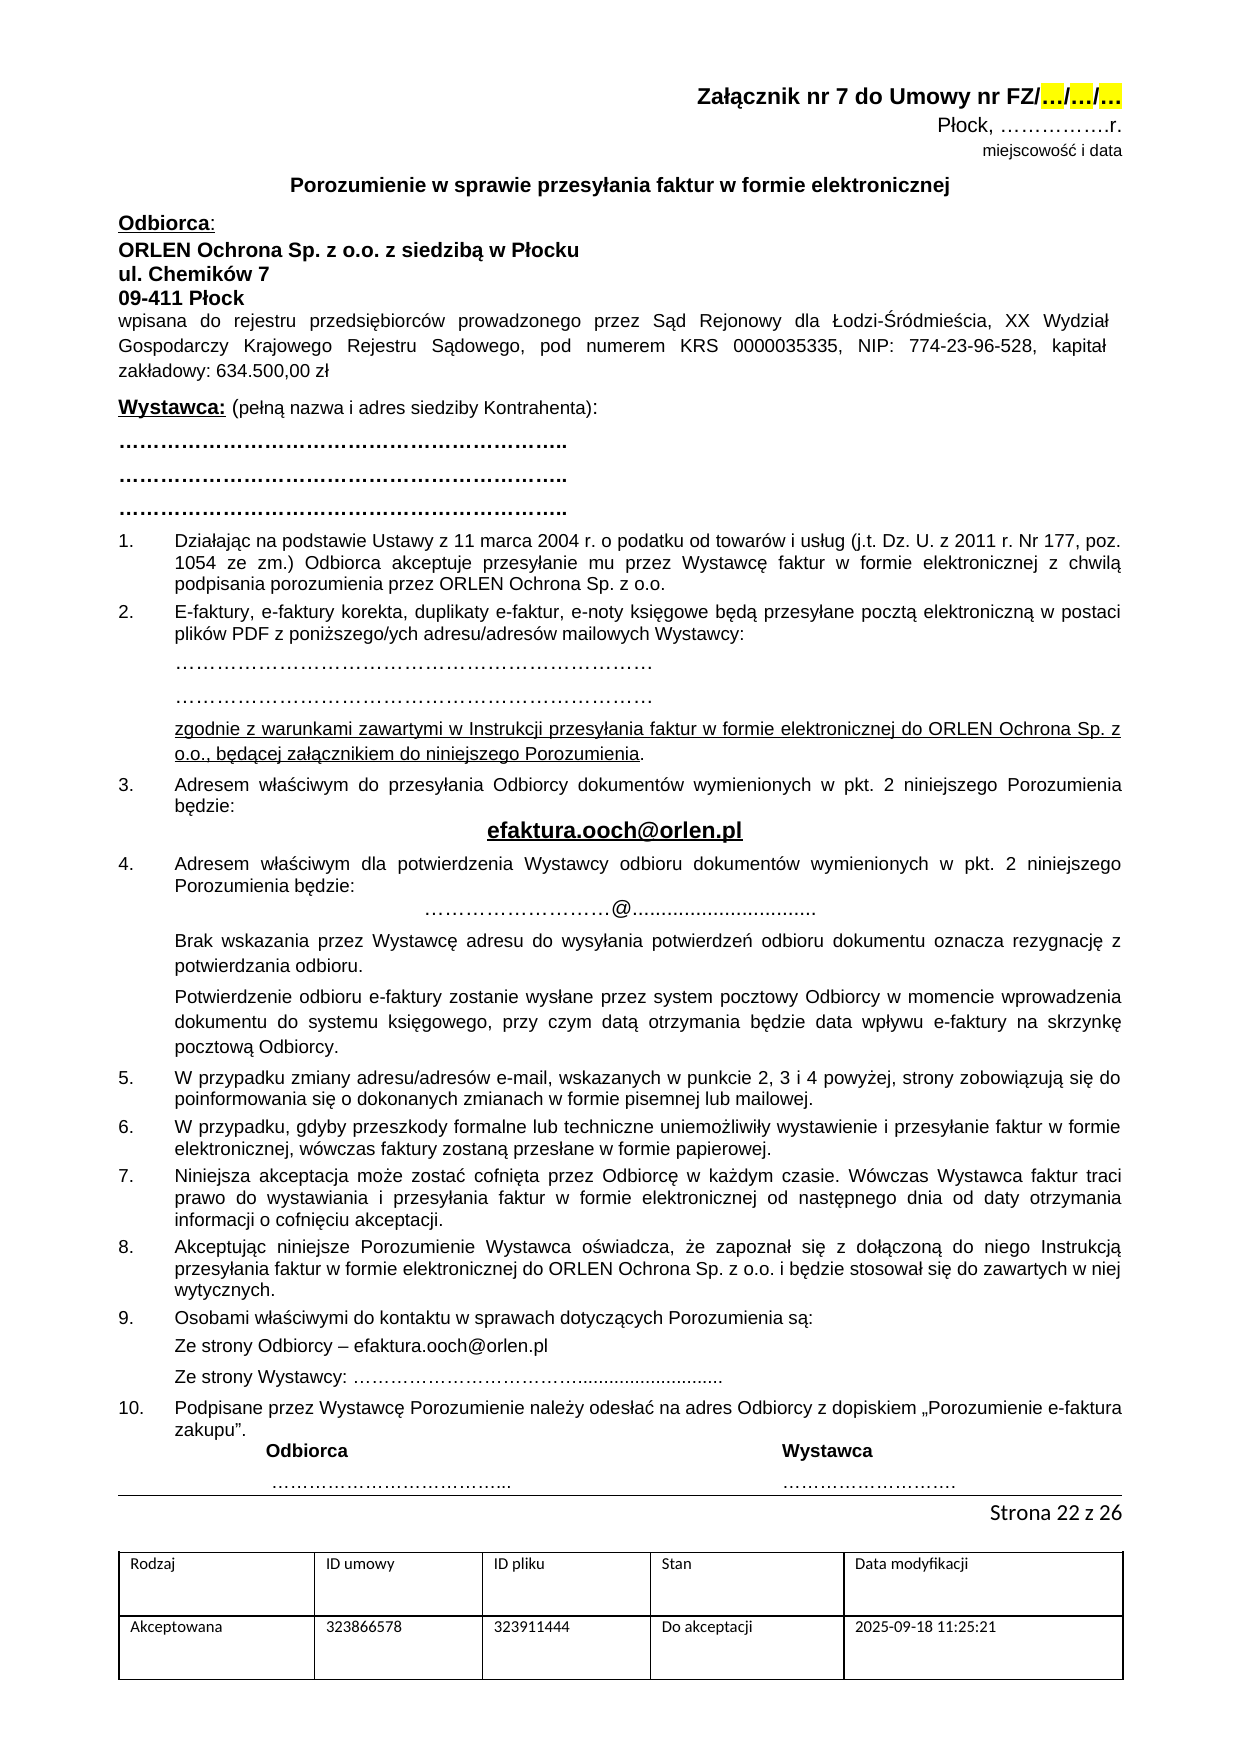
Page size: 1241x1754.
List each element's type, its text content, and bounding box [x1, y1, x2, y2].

subtitle Załącznik nr 7 do Umowy nr FZ/…/…/… [118, 83, 1041, 109]
list E-faktury, e-faktury korekta, duplikaty e-faktur, e-noty księgowe będą przesyłane pocztą elektroniczną w postaci plików PDF z poniższego/ych adresu/adresów mailowych Wystawcy: [118, 601, 1122, 644]
text Ze strony Wystawcy: ………………………………............................ [174, 1366, 1122, 1387]
text ……………………………………………………….. [118, 429, 1122, 453]
text 09-411 Płock [118, 286, 1122, 310]
text Wystawca: (pełną nazwa i adres siedziby Kontrahenta): [118, 395, 1122, 419]
list Akceptując niniejsze Porozumienie Wystawca oświadcza, że zapoznał się z dołączoną do niego Instrukcją przesyłania faktur w formie elektronicznej do ORLEN Ochrona Sp. z o.o. i będzie stosował się do zawartych w niej wytycznych. [118, 1236, 1122, 1301]
text …………………………………………………………… [174, 684, 1122, 708]
text ………………………………... ………………………. [266, 1471, 1122, 1493]
text Potwierdzenie odbioru e-faktury zostanie wysłane przez system pocztowy Odbiorcy w momencie wprowadzenia dokumentu do systemu księgowego, przy czym datą otrzymania będzie data wpływu e-faktury na skrzynkę pocztową Odbiorcy. [174, 986, 1122, 1057]
list Niniejsza akceptacja może zostać cofnięta przez Odbiorcę w każdym czasie. Wówczas Wystawca faktur traci prawo do wystawiania i przesyłania faktur w formie elektronicznej od następnego dnia od daty otrzymania informacji o cofnięciu akceptacji. [118, 1165, 1122, 1230]
text …………………………………………………………… [174, 650, 1122, 674]
text Odbiorca Wystawca [192, 1440, 1122, 1462]
text Porozumienie w sprawie przesyłania faktur w formie elektronicznej [118, 173, 1122, 197]
text ……………………………………………………….. [118, 496, 1122, 520]
text miejscowość i data [118, 140, 1122, 159]
text ul. Chemików 7 [118, 262, 1122, 286]
text Odbiorca: [118, 211, 1122, 235]
text Brak wskazania przez Wystawcę adresu do wysyłania potwierdzeń odbioru dokumentu oznacza rezygnację z potwierdzania odbioru. [174, 930, 1122, 976]
text wpisana do rejestru przedsiębiorców prowadzonego przez Sąd Rejonowy dla Łodzi-Śródmieścia, XX Wydział Gospodarczy Krajowego Rejestru Sądowego, pod numerem KRS 0000035335, NIP: 774-23-96-528, kapitał zakładowy: 634.500,00 zł [118, 310, 1122, 381]
list W przypadku zmiany adresu/adresów e-mail, wskazanych w punkcie 2, 3 i 4 powyżej, strony zobowiązują się do poinformowania się o dokonanych zmianach w formie pisemnej lub mailowej. [118, 1066, 1122, 1109]
list Osobami właściwymi do kontaktu w sprawach dotyczących Porozumienia są: [118, 1307, 1122, 1329]
text ……………………………………………………….. [118, 462, 1122, 486]
text Ze strony Odbiorcy – efaktura.ooch@orlen.pl [174, 1335, 1122, 1356]
text ………………………@................................ [118, 896, 1122, 920]
text efaktura.ooch@orlen.pl [414, 817, 1122, 843]
list Działając na podstawie Ustawy z 11 marca 2004 r. o podatku od towarów i usług (j.t. Dz. U. z 2011 r. Nr 177, poz. 1054 ze zm.) Odbiorca akceptuje przesyłanie mu przez Wystawcę faktur w formie elektronicznej z chwilą podpisania porozumienia przez ORLEN Ochrona Sp. z o.o. [118, 530, 1122, 594]
list Adresem właściwym do przesyłania Odbiorcy dokumentów wymienionych w pkt. 2 niniejszego Porozumienia będzie: [118, 773, 1122, 817]
text zgodnie z warunkami zawartymi w Instrukcji przesyłania faktur w formie elektronicznej do ORLEN Ochrona Sp. z o.o., będącej załącznikiem do niniejszego Porozumienia. [174, 718, 1122, 764]
text ORLEN Ochrona Sp. z o.o. z siedzibą w Płocku [118, 238, 1122, 262]
list Podpisane przez Wystawcę Porozumienie należy odesłać na adres Odbiorcy z dopiskiem „Porozumienie e-faktura zakupu”. [118, 1397, 1122, 1440]
list W przypadku, gdyby przeszkody formalne lub techniczne uniemożliwiły wystawienie i przesyłanie faktur w formie elektronicznej, wówczas faktury zostaną przesłane w formie papierowej. [118, 1116, 1122, 1159]
list Adresem właściwym dla potwierdzenia Wystawcy odbioru dokumentów wymienionych w pkt. 2 niniejszego Porozumienia będzie: [118, 853, 1122, 896]
text Płock, …………….r. [118, 113, 1122, 137]
